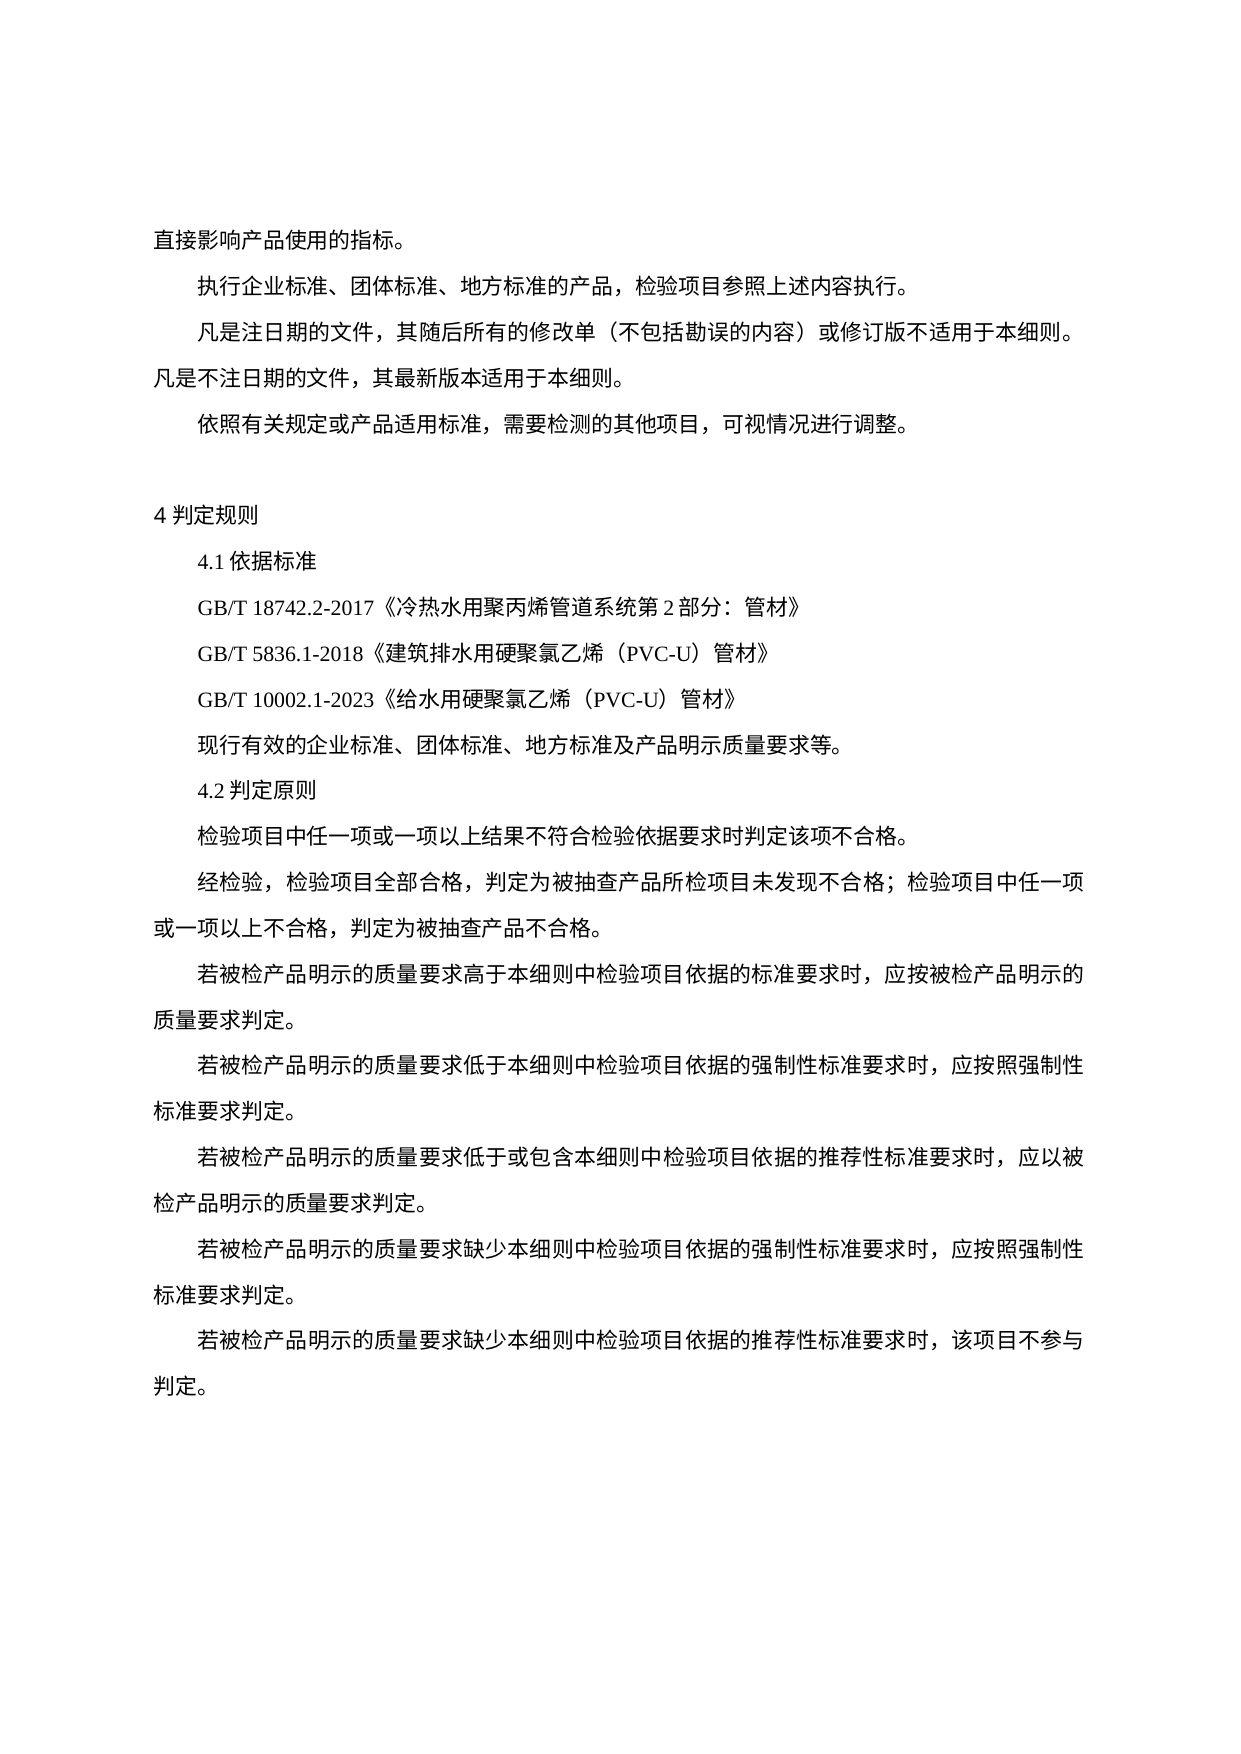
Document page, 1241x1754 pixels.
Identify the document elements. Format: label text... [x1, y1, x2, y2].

text 现行有效的企业标准、团体标准、地方标准及产品明示质量要求等。 [153, 716, 1087, 762]
text GB/T 18742.2-2017《冷热水用聚丙烯管道系统第2部分：管材》 [153, 579, 1087, 625]
text 若被检产品明示的质量要求缺少本细则中检验项目依据的推荐性标准要求时，该项目不参与判定。 [153, 1312, 1087, 1404]
text GB/T 10002.1-2023《给水用硬聚氯乙烯（PVC-U）管材》 [153, 671, 1087, 716]
text 若被检产品明示的质量要求低于或包含本细则中检验项目依据的推荐性标准要求时，应以被检产品明示的质量要求判定。 [153, 1129, 1087, 1221]
text 4 判定规则 [153, 487, 1087, 533]
text 4.2判定原则 [153, 762, 1087, 808]
text 4.1依据标准 [153, 533, 1087, 579]
text GB/T 5836.1-2018《建筑排水用硬聚氯乙烯（PVC-U）管材》 [153, 625, 1087, 671]
text 依照有关规定或产品适用标准，需要检测的其他项目，可视情况进行调整。 [153, 396, 1087, 441]
text 若被检产品明示的质量要求低于本细则中检验项目依据的强制性标准要求时，应按照强制性标准要求判定。 [153, 1037, 1087, 1129]
text 检验项目中任一项或一项以上结果不符合检验依据要求时判定该项不合格。 [153, 808, 1087, 854]
text 执行企业标准、团体标准、地方标准的产品，检验项目参照上述内容执行。 [153, 258, 1087, 304]
text 若被检产品明示的质量要求缺少本细则中检验项目依据的强制性标准要求时，应按照强制性标准要求判定。 [153, 1221, 1087, 1312]
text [153, 212, 1087, 258]
text 若被检产品明示的质量要求高于本细则中检验项目依据的标准要求时，应按被检产品明示的质量要求判定。 [153, 946, 1087, 1037]
text 经检验，检验项目全部合格，判定为被抽查产品所检项目未发现不合格；检验项目中任一项或一项以上不合格，判定为被抽查产品不合格。 [153, 854, 1087, 946]
text 凡是注日期的文件，其随后所有的修改单（不包括勘误的内容）或修订版不适用于本细则。凡是不注日期的文件，其最新版本适用于本细则。 [153, 304, 1087, 396]
